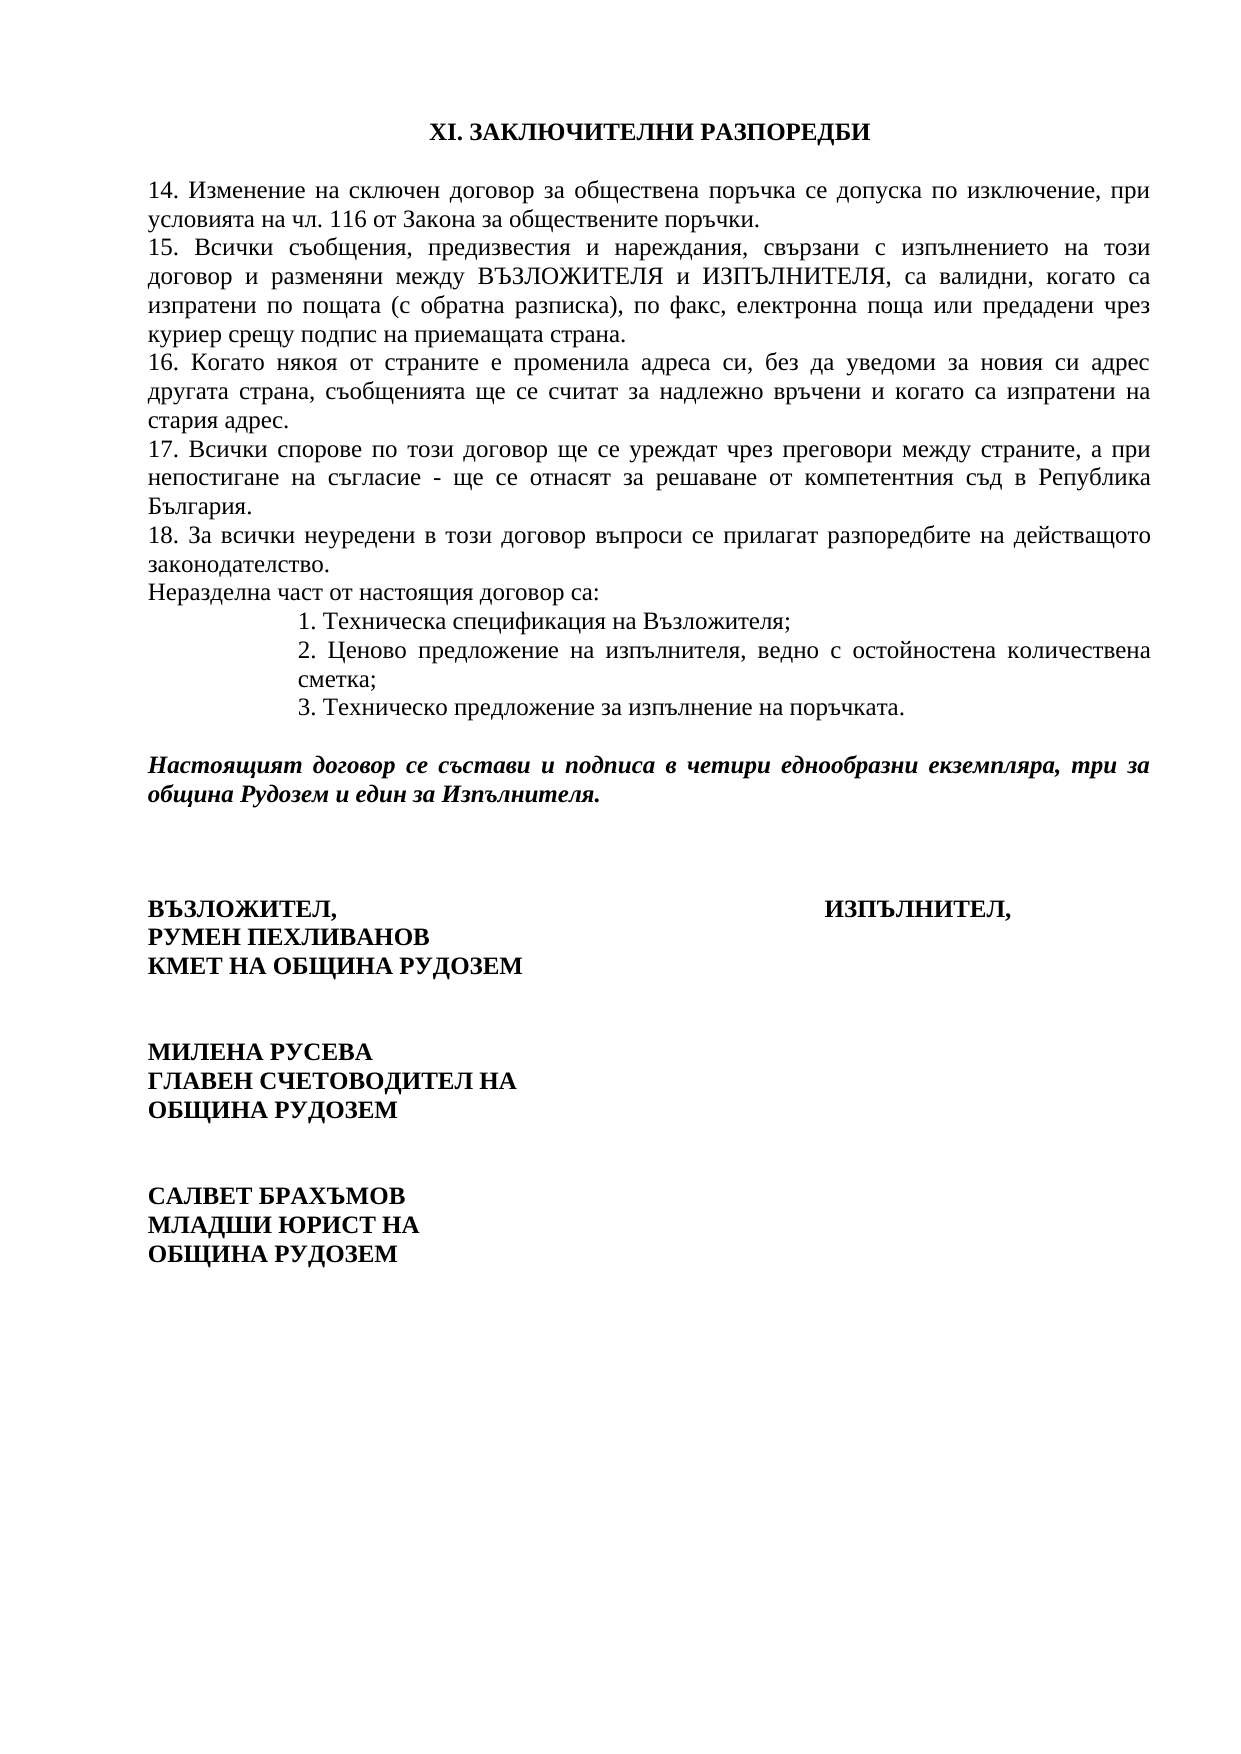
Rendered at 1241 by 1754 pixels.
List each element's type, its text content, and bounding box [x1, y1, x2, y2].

text 15. Всички съобщения, предизвестия и нареждания, свързани с изпълнението на този договор и разменяни между ВЪЗЛОЖИТЕЛЯ и ИЗПЪЛНИТЕЛЯ, са валидни, когато са изпратени по пощата (с обратна разписка), по факс, електронна поща или предадени чрез куриер срещу подпис на приемащата страна. [148, 232, 1152, 347]
text ВЪЗЛОЖИТЕЛ, ИЗПЪЛНИТЕЛ, [148, 894, 1152, 922]
text КМЕТ НА ОБЩИНА РУДОЗЕМ [148, 951, 1152, 980]
text РУМЕН ПЕХЛИВАНОВ [148, 922, 1152, 951]
text Настоящият договор се състави и подписа в четири еднообразни екземпляра, три за община Рудозем и един за Изпълнителя. [148, 750, 1152, 807]
text Неразделна част от настоящия договор са: [148, 577, 1152, 606]
text ХІ. ЗАКЛЮЧИТЕЛНИ РАЗПОРЕДБИ [148, 117, 1152, 146]
text 2. Ценово предложение на изпълнителя, ведно с остойностена количествена сметка; [298, 635, 1152, 692]
text ОБЩИНА РУДОЗЕМ [148, 1095, 1152, 1124]
text 14. Изменение на сключен договор за обществена поръчка се допуска по изключение, при условията на чл. 116 от Закона за обществените поръчки. [148, 175, 1152, 232]
text МИЛЕНА РУСЕВА [148, 1037, 1152, 1066]
text ОБЩИНА РУДОЗЕМ [148, 1239, 1152, 1267]
text 1. Техническа спецификация на Възложителя; [148, 606, 1152, 635]
text САЛВЕТ БРАХЪМОВ [148, 1181, 1152, 1210]
text 17. Всички спорове по този договор ще се уреждат чрез преговори между страните, а при непостигане на съгласие - ще се отнасят за решаване от компетентния съд в Република България. [148, 434, 1152, 520]
text 16. Когато някоя от страните е променила адреса си, без да уведоми за новия си адрес другата страна, съобщенията ще се считат за надлежно връчени и когато са изпратени на стария адрес. [148, 347, 1152, 434]
text 18. За всички неуредени в този договор въпроси се прилагат разпоредбите на действащото законодателство. [148, 520, 1152, 577]
text 3. Техническо предложение за изпълнение на поръчката. [298, 692, 1152, 721]
text МЛАДШИ ЮРИСТ НА [148, 1210, 1152, 1239]
text ГЛАВЕН СЧЕТОВОДИТЕЛ НА [148, 1066, 1152, 1095]
